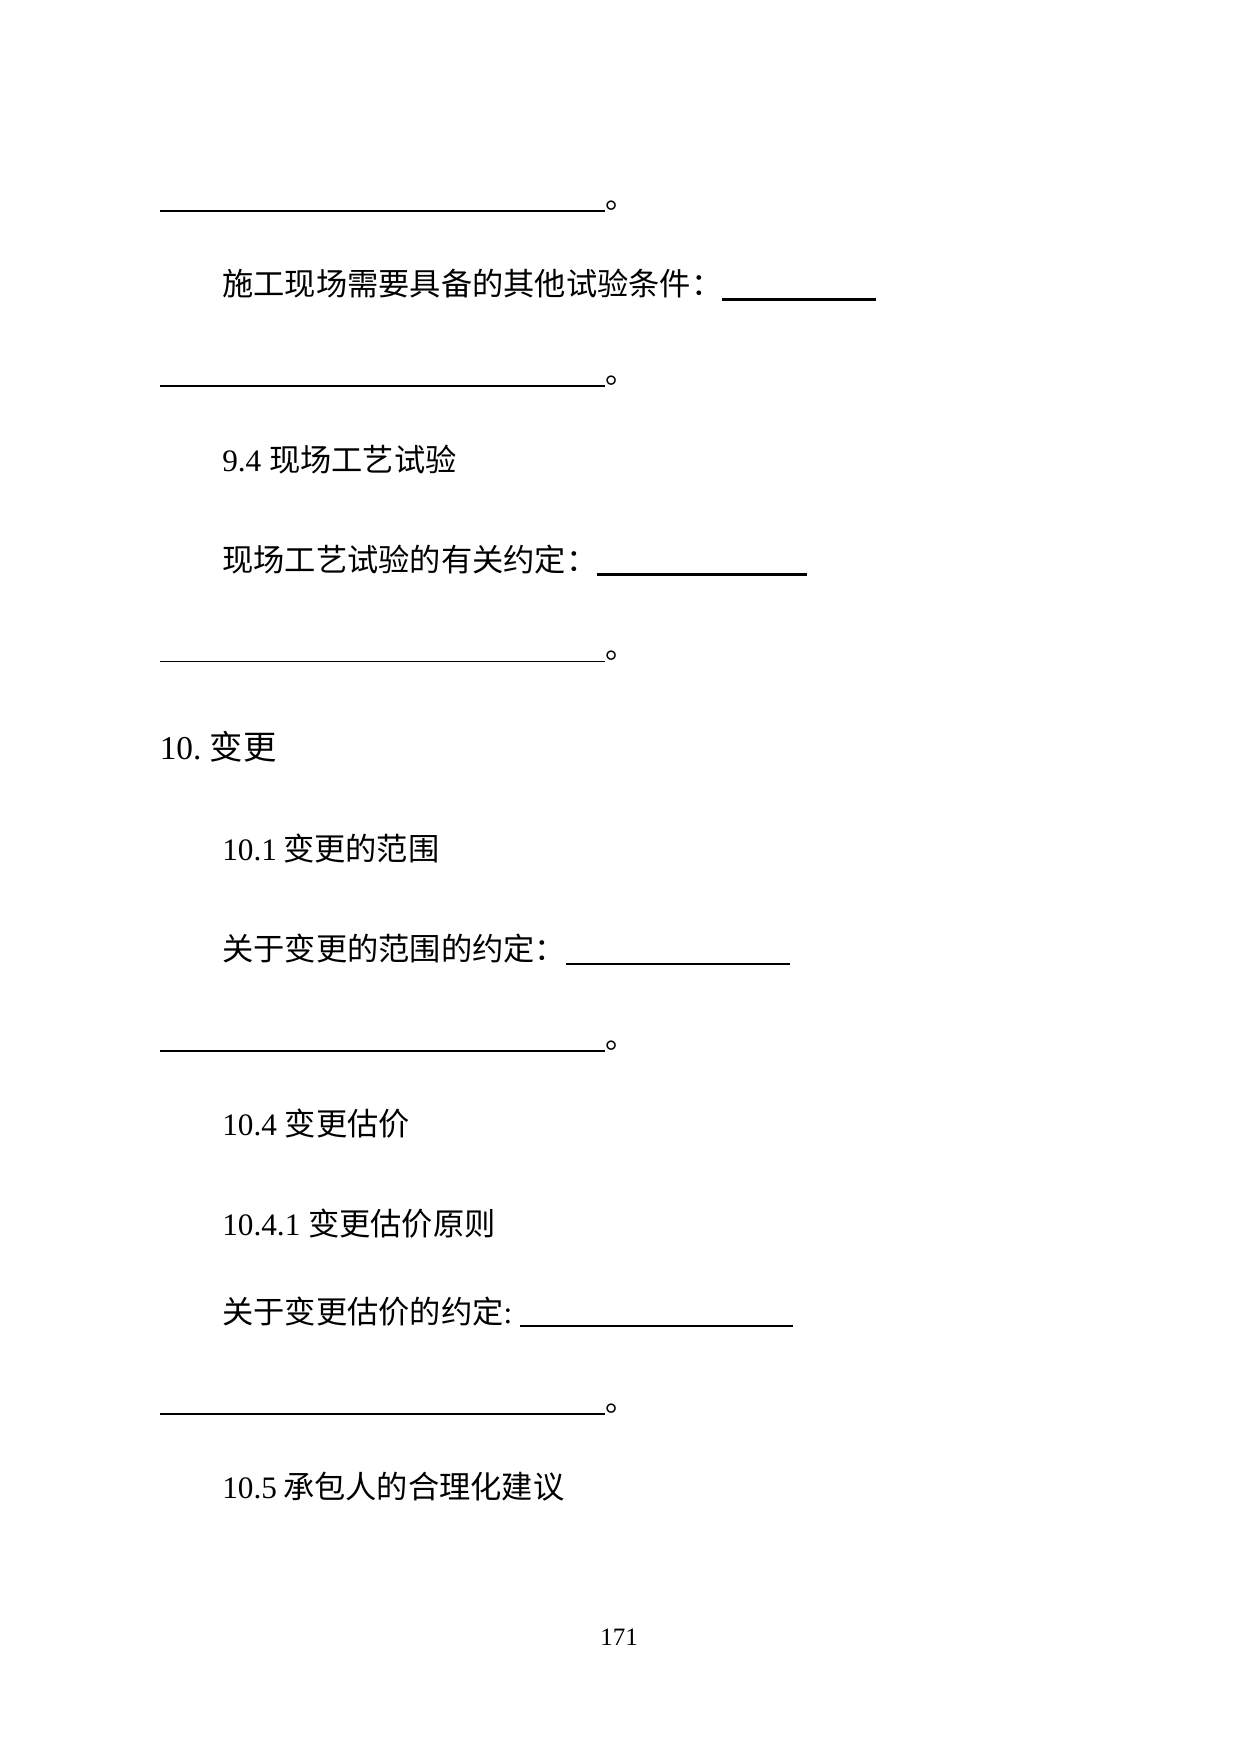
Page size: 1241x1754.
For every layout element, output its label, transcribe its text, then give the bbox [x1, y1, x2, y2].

text 关于变更的范围的约定： [159, 914, 1078, 979]
text 10.1变更的范围 [159, 814, 1078, 879]
text 10.5承包人的合理化建议 [159, 1452, 1078, 1517]
text 9.4 现场工艺试验 [159, 425, 1078, 490]
text 。 [159, 612, 1078, 677]
text 。 [159, 162, 1078, 227]
text 。 [159, 1002, 1078, 1067]
text 施工现场需要具备的其他试验条件： [159, 249, 1078, 314]
text 10.4 变更估价 [159, 1089, 1078, 1154]
subtitle 10. 变更 [159, 713, 1078, 778]
text 现场工艺试验的有关约定： [159, 525, 1078, 590]
text 关于变更估价的约定: [159, 1277, 1078, 1342]
text 10.4.1 变更估价原则 [159, 1189, 1078, 1254]
text 。 [159, 337, 1078, 402]
text 。 [159, 1365, 1078, 1430]
